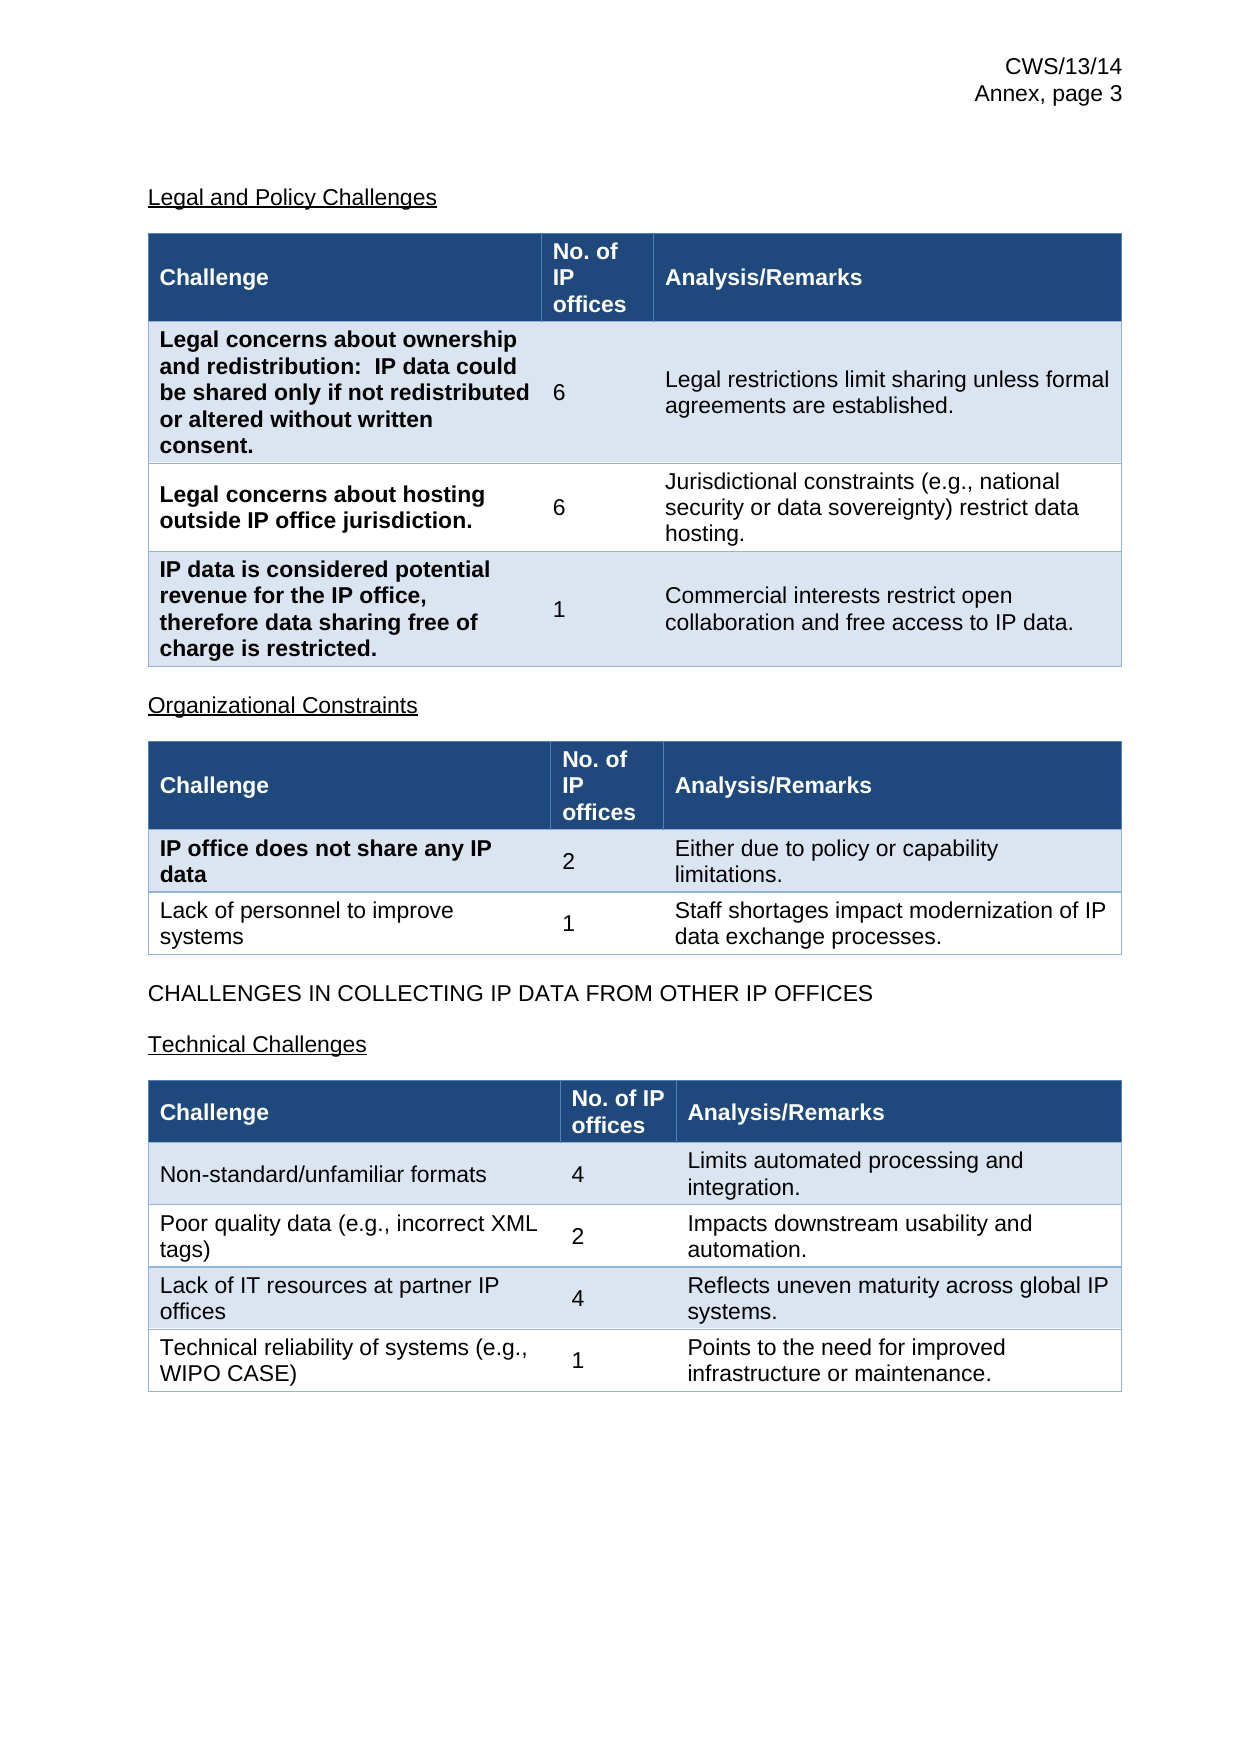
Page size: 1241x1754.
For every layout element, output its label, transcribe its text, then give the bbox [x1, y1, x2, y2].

table_header Challenge [149, 742, 550, 829]
table_cell IP office does not share any IP data [149, 830, 551, 891]
table_cell Either due to policy or capability limitations. [663, 830, 1121, 891]
table_cell Legal restrictions limit sharing unless formal agreements are established. [654, 322, 1121, 462]
table_cell Poor quality data (e.g., incorrect XML tags) [149, 1205, 560, 1266]
table_header Challenge [149, 234, 541, 321]
table_cell 1 [541, 552, 654, 666]
table_cell Legal concerns about hosting outside IP office jurisdiction. [149, 464, 541, 551]
table_cell Impacts downstream usability and automation. [676, 1205, 1121, 1266]
table_cell 1 [551, 893, 663, 953]
subtitle Technical Challenges [148, 1031, 1122, 1057]
table_cell 4 [560, 1268, 676, 1328]
table_cell Limits automated processing and integration. [676, 1143, 1121, 1204]
table_cell 6 [541, 464, 654, 551]
table_cell Lack of personnel to improve systems [149, 893, 551, 953]
table_cell 4 [560, 1143, 676, 1204]
table_cell Staff shortages impact modernization of IP data exchange processes. [663, 893, 1121, 953]
table_header No. of IP offices [551, 742, 663, 829]
table_cell 2 [551, 830, 663, 891]
table_cell Commercial interests restrict open collaboration and free access to IP data. [654, 552, 1121, 666]
subtitle Legal and Policy Challenges [148, 183, 1122, 210]
subtitle Organizational Constraints [148, 692, 1122, 718]
table_header Analysis/Remarks [654, 234, 1121, 321]
subtitle Challenges in Collecting IP Data from Other IP offices [148, 979, 1122, 1006]
table_cell Legal concerns about ownership and redistribution: IP data could be shared only if not redistributed or altered without written consent. [149, 322, 541, 462]
table_cell Non-standard/unfamiliar formats [149, 1143, 560, 1204]
table_header Analysis/Remarks [664, 742, 1121, 829]
table_cell Technical reliability of systems (e.g., WIPO CASE) [149, 1330, 560, 1391]
table_cell 2 [560, 1205, 676, 1266]
table_cell 6 [541, 322, 654, 462]
table_cell Lack of IT resources at partner IP offices [149, 1268, 560, 1328]
table_cell Reflects uneven maturity across global IP systems. [676, 1268, 1121, 1328]
table_header No. of IP offices [561, 1081, 676, 1142]
table_cell 1 [560, 1330, 676, 1391]
table_cell Jurisdictional constraints (e.g., national security or data sovereignty) restrict data hosting. [654, 464, 1121, 551]
table_cell Points to the need for improved infrastructure or maintenance. [676, 1330, 1121, 1391]
table_header No. of IP offices [542, 234, 653, 321]
table_header Analysis/Remarks [677, 1081, 1121, 1142]
table_header Challenge [149, 1081, 560, 1142]
table_cell IP data is considered potential revenue for the IP office, therefore data sharing free of charge is restricted. [149, 552, 541, 666]
